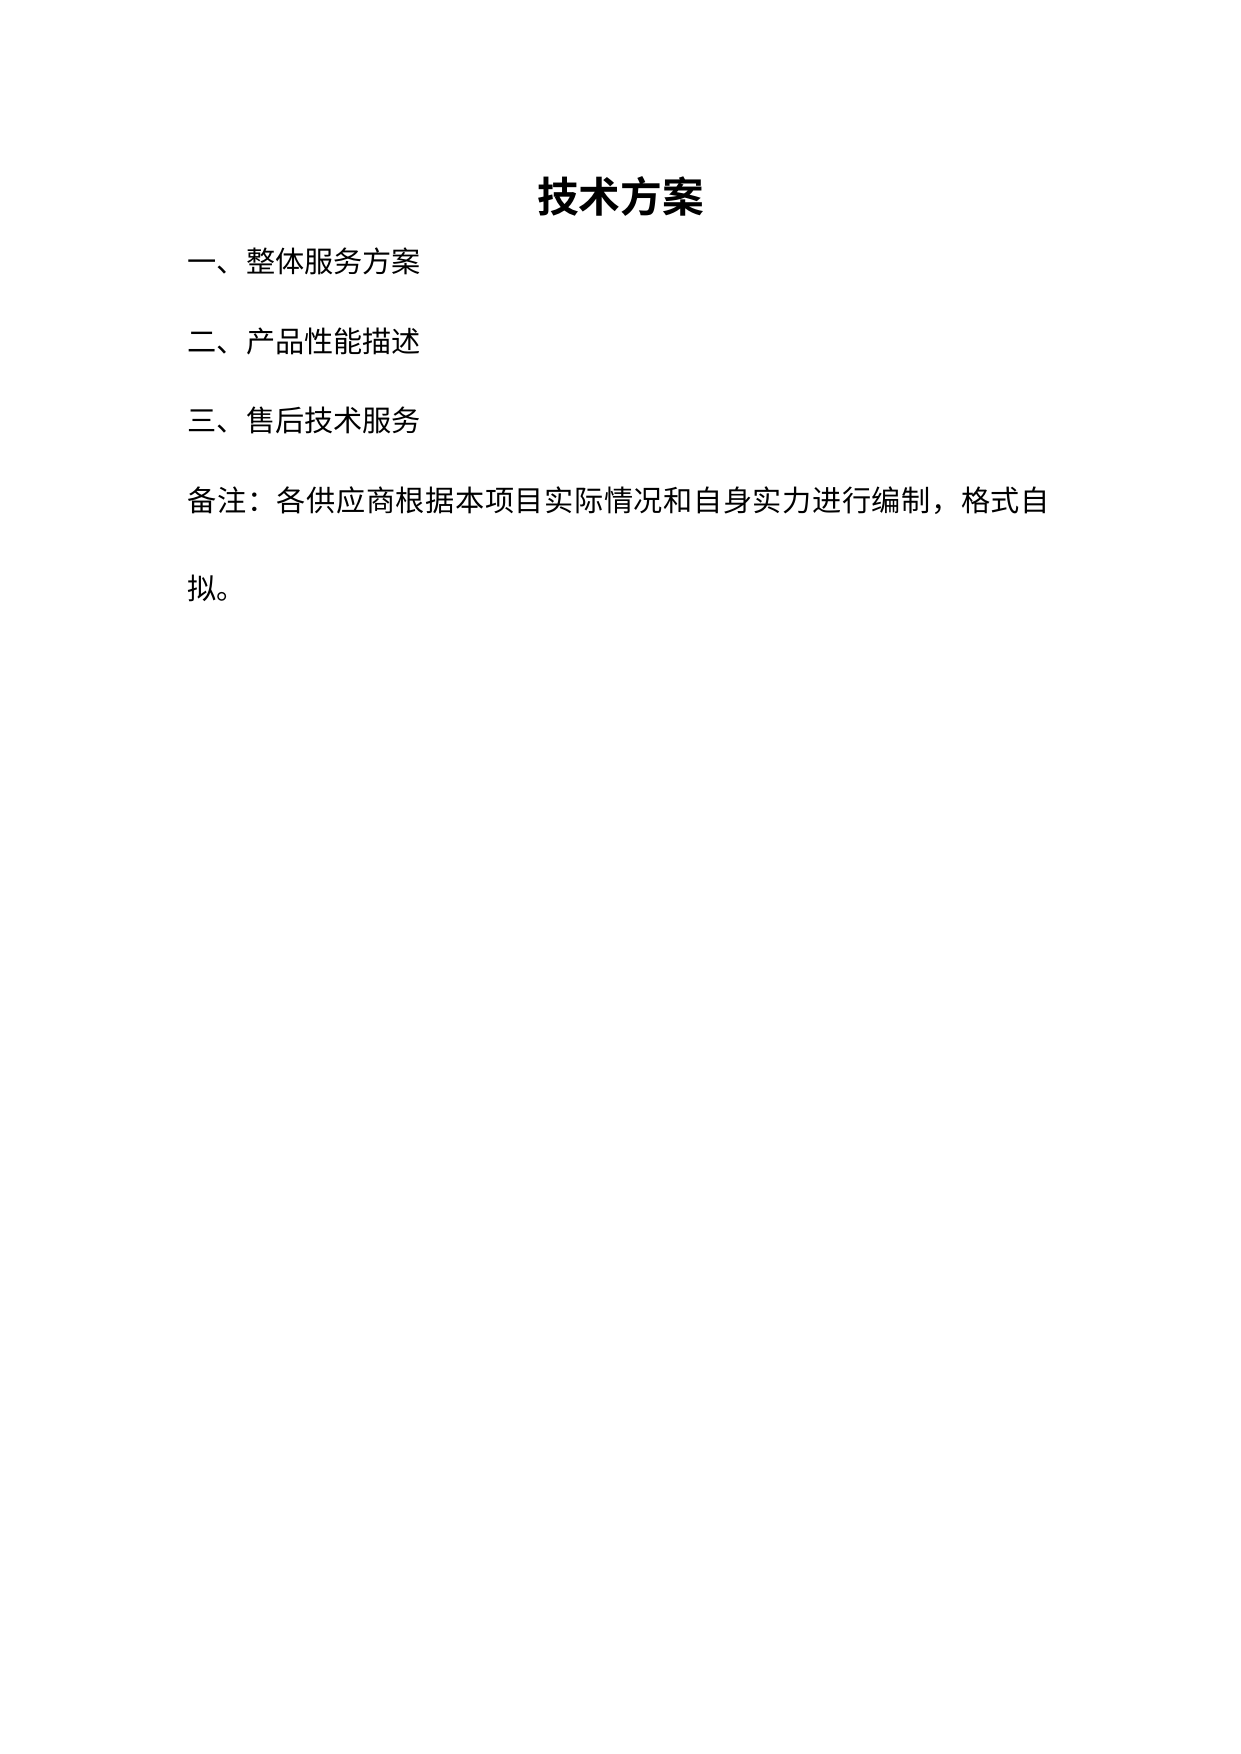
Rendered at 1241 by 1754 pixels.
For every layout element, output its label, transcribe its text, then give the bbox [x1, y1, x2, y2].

list 售后技术服务 [187, 387, 1053, 452]
list 备注：各供应商根据本项目实际情况和自身实力进行编制，格式自拟。 [187, 466, 1053, 619]
list 整体服务方案 [187, 227, 1053, 292]
list 产品性能描述 [187, 307, 1053, 372]
text 技术方案 [187, 162, 1053, 227]
